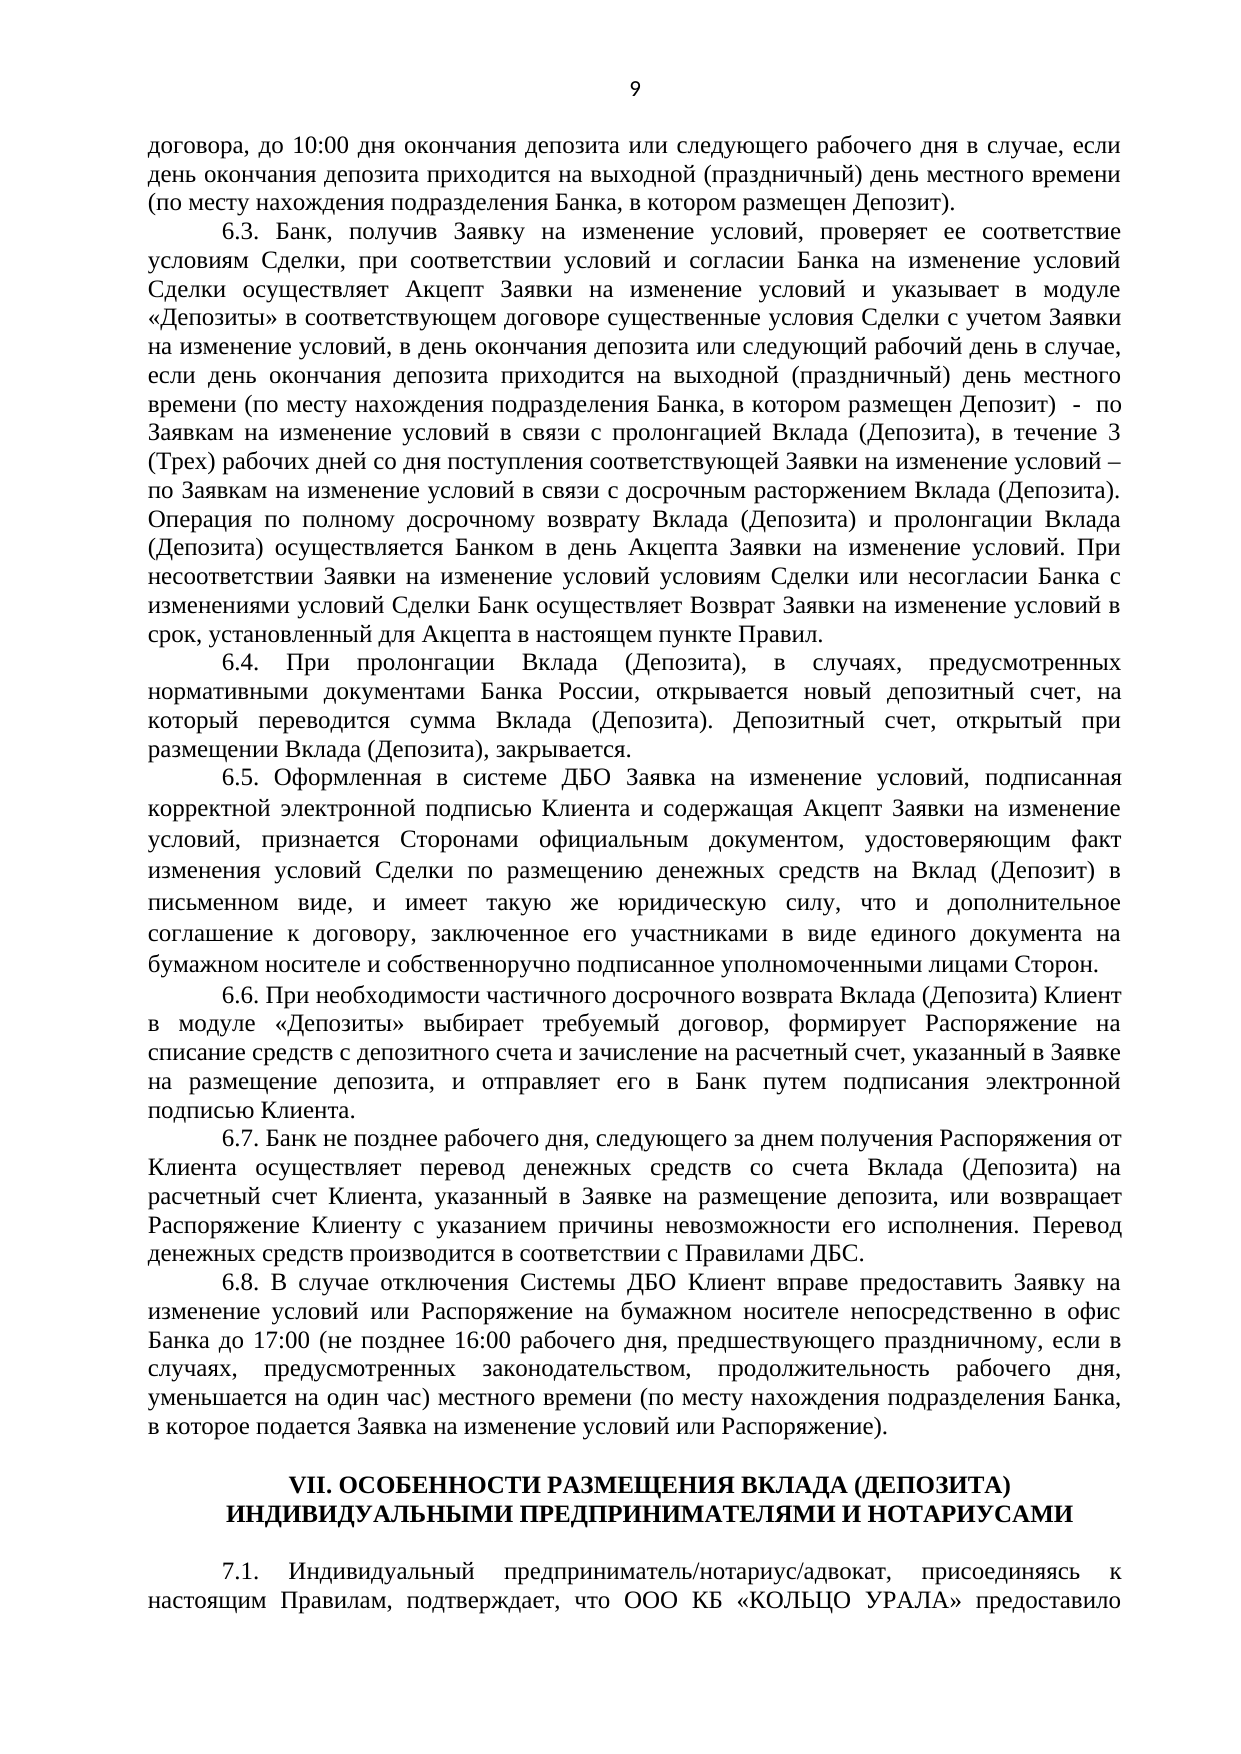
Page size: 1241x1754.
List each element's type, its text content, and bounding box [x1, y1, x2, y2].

subtitle VII. ОСОБЕННОСТИ РАЗМЕЩЕНИЯ ВКЛАДА (ДЕПОЗИТА) ИНДИВИДУАЛЬНЫМИ ПРЕДПРИНИМАТЕЛЯМИ И НОТАРИУСАМИ [177, 1470, 1122, 1528]
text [148, 130, 1122, 216]
text 6.3. Банк, получив Заявку на изменение условий, проверяет ее соответствие условиям Сделки, при соответствии условий и согласии Банка на изменение условий Сделки осуществляет Акцепт Заявки на изменение условий и указывает в модуле «Депозиты» в соответствующем договоре существенные условия Сделки с учетом Заявки на изменение условий, в день окончания депозита или следующий рабочий день в случае, если день окончания депозита приходится на выходной (праздничный) день местного времени (по месту нахождения подразделения Банка, в котором размещен Депозит) - по Заявкам на изменение условий в связи с пролонгацией Вклада (Депозита), в течение 3 (Трех) рабочих дней со дня поступления соответствующей Заявки на изменение условий – по Заявкам на изменение условий в связи с досрочным расторжением Вклада (Депозита). Операция по полному досрочному возврату Вклада (Депозита) и пролонгации Вклада (Депозита) осуществляется Банком в день Акцепта Заявки на изменение условий. При несоответствии Заявки на изменение условий условиям Сделки или несогласии Банка с изменениями условий Сделки Банк осуществляет Возврат Заявки на изменение условий в срок, установленный для Акцепта в настоящем пункте Правил. [148, 216, 1122, 647]
text 6.7. Банк не позднее рабочего дня, следующего за днем получения Распоряжения от Клиента осуществляет перевод денежных средств со счета Вклада (Депозита) на расчетный счет Клиента, указанный в Заявке на размещение депозита, или возвращает Распоряжение Клиенту с указанием причины невозможности его исполнения. Перевод денежных средств производится в соответствии с Правилами ДБС. [148, 1123, 1122, 1267]
text 6.5. Оформленная в системе ДБО Заявка на изменение условий, подписанная корректной электронной подписью Клиента и содержащая Акцепт Заявки на изменение условий, признается Сторонами официальным документом, удостоверяющим факт изменения условий Сделки по размещению денежных средств на Вклад (Депозит) в письменном виде, и имеет такую же юридическую силу, что и дополнительное соглашение к договору, заключенное его участниками в виде единого документа на бумажном носителе и собственноручно подписанное уполномоченными лицами Сторон. [148, 762, 1122, 977]
text 6.8. В случае отключения Системы ДБО Клиент вправе предоставить Заявку на изменение условий или Распоряжение на бумажном носителе непосредственно в офис Банка до 17:00 (не позднее 16:00 рабочего дня, предшествующего праздничному, если в случаях, предусмотренных законодательством, продолжительность рабочего дня, уменьшается на один час) местного времени (по месту нахождения подразделения Банка, в которое подается Заявка на изменение условий или Распоряжение). [148, 1267, 1122, 1440]
text 6.4. При пролонгации Вклада (Депозита), в случаях, предусмотренных нормативными документами Банка России, открывается новый депозитный счет, на который переводится сумма Вклада (Депозита). Депозитный счет, открытый при размещении Вклада (Депозита), закрывается. [148, 647, 1122, 762]
text 6.6. При необходимости частичного досрочного возврата Вклада (Депозита) Клиент в модуле «Депозиты» выбирает требуемый договор, формирует Распоряжение на списание средств с депозитного счета и зачисление на расчетный счет, указанный в Заявке на размещение депозита, и отправляет его в Банк путем подписания электронной подписью Клиента. [148, 980, 1122, 1123]
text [148, 1556, 1122, 1614]
